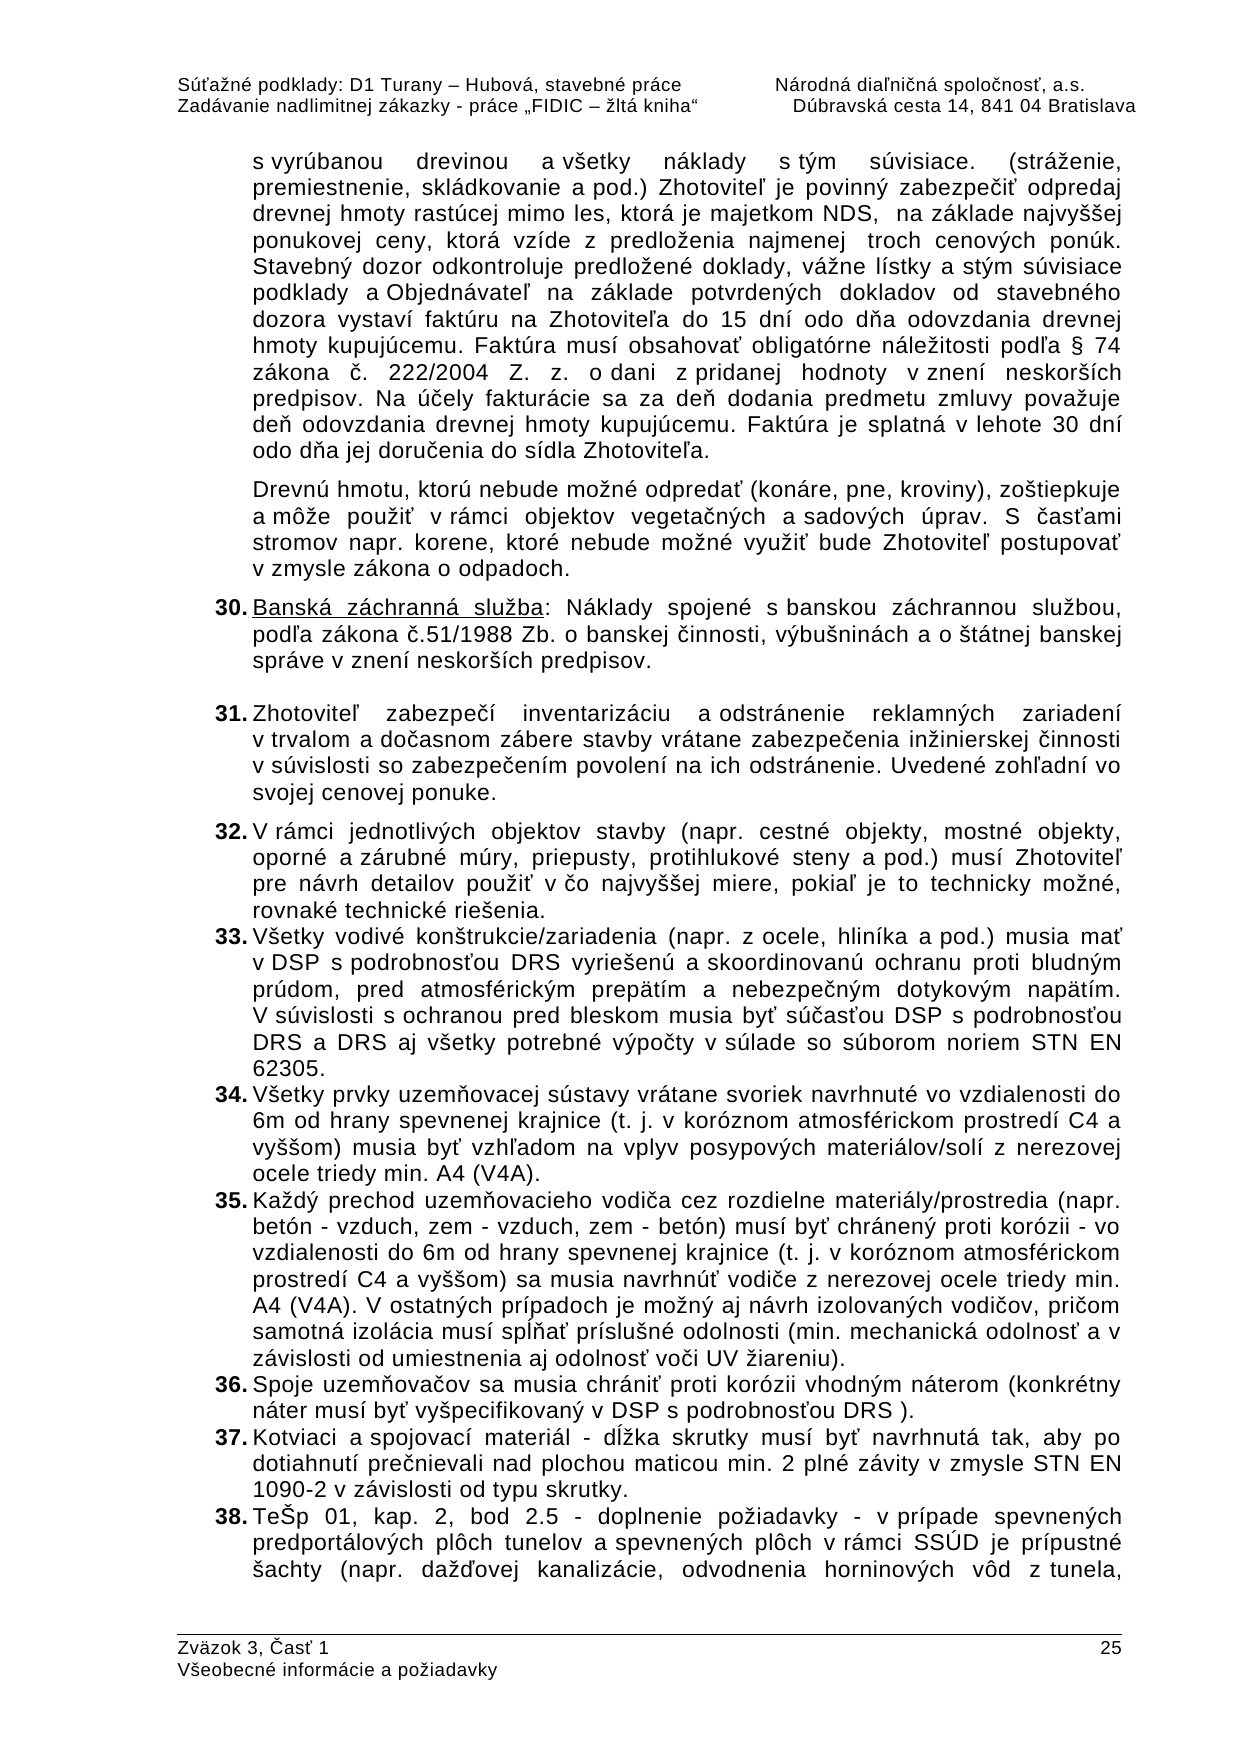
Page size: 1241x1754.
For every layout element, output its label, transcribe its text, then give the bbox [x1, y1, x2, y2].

list Všetky prvky uzemňovacej sústavy vrátane svoriek navrhnuté vo vzdialenosti do 6m od hrany spevnenej krajnice (t. j. v koróznom atmosférickom prostredí C4 a vyššom) musia byť vzhľadom na vplyv posypových materiálov/solí z nerezovej ocele triedy min. A4 (V4A). [215, 1081, 1122, 1187]
list V rámci jednotlivých objektov stavby (napr. cestné objekty, mostné objekty, oporné a zárubné múry, priepusty, protihlukové steny a pod.) musí Zhotoviteľ pre návrh detailov použiť v čo najvyššej miere, pokiaľ je to technicky možné, rovnaké technické riešenia. [215, 818, 1122, 923]
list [215, 1503, 1122, 1582]
list Drevnú hmotu, ktorú nebude možné odpredať (konáre, pne, kroviny), zoštiepkuje a môže použiť v rámci objektov vegetačných a sadových úprav. S časťami stromov napr. korene, ktoré nebude možné využiť bude Zhotoviteľ postupovať v zmysle zákona o odpadoch. [252, 476, 1122, 582]
list Všetky vodivé konštrukcie/zariadenia (napr. z ocele, hliníka a pod.) musia mať v DSP s podrobnosťou DRS vyriešenú a skoordinovanú ochranu proti bludným prúdom, pred atmosférickým prepätím a nebezpečným dotykovým napätím. V súvislosti s ochranou pred bleskom musia byť súčasťou DSP s podrobnosťou DRS a DRS aj všetky potrebné výpočty v súlade so súborom noriem STN EN 62305. [215, 923, 1122, 1081]
list Spoje uzemňovačov sa musia chrániť proti korózii vhodným náterom (konkrétny náter musí byť vyšpecifikovaný v DSP s podrobnosťou DRS ). [215, 1371, 1122, 1424]
list Každý prechod uzemňovacieho vodiča cez rozdielne materiály/prostredia (napr. betón - vzduch, zem - vzduch, zem - betón) musí byť chránený proti korózii - vo vzdialenosti do 6m od hrany spevnenej krajnice (t. j. v koróznom atmosférickom prostredí C4 a vyššom) sa musia navrhnúť vodiče z nerezovej ocele triedy min. A4 (V4A). V ostatných prípadoch je možný aj návrh izolovaných vodičov, pričom samotná izolácia musí spĺňať príslušné odolnosti (min. mechanická odolnosť a v závislosti od umiestnenia aj odolnosť voči UV žiareniu). [215, 1187, 1122, 1371]
list Kotviaci a spojovací materiál - dĺžka skrutky musí byť navrhnutá tak, aby po dotiahnutí prečnievali nad plochou maticou min. 2 plné závity v zmysle STN EN 1090-2 v závislosti od typu skrutky. [215, 1424, 1122, 1503]
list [215, 148, 1122, 464]
list Zhotoviteľ zabezpečí inventarizáciu a odstránenie reklamných zariadení v trvalom a dočasnom zábere stavby vrátane zabezpečenia inžinierskej činnosti v súvislosti so zabezpečením povolení na ich odstránenie. Uvedené zohľadní vo svojej cenovej ponuke. [215, 700, 1122, 805]
list Banská záchranná služba: Náklady spojené s banskou záchrannou službou, podľa zákona č.51/1988 Zb. o banskej činnosti, výbušninách a o štátnej banskej správe v znení neskorších predpisov. [215, 594, 1122, 673]
